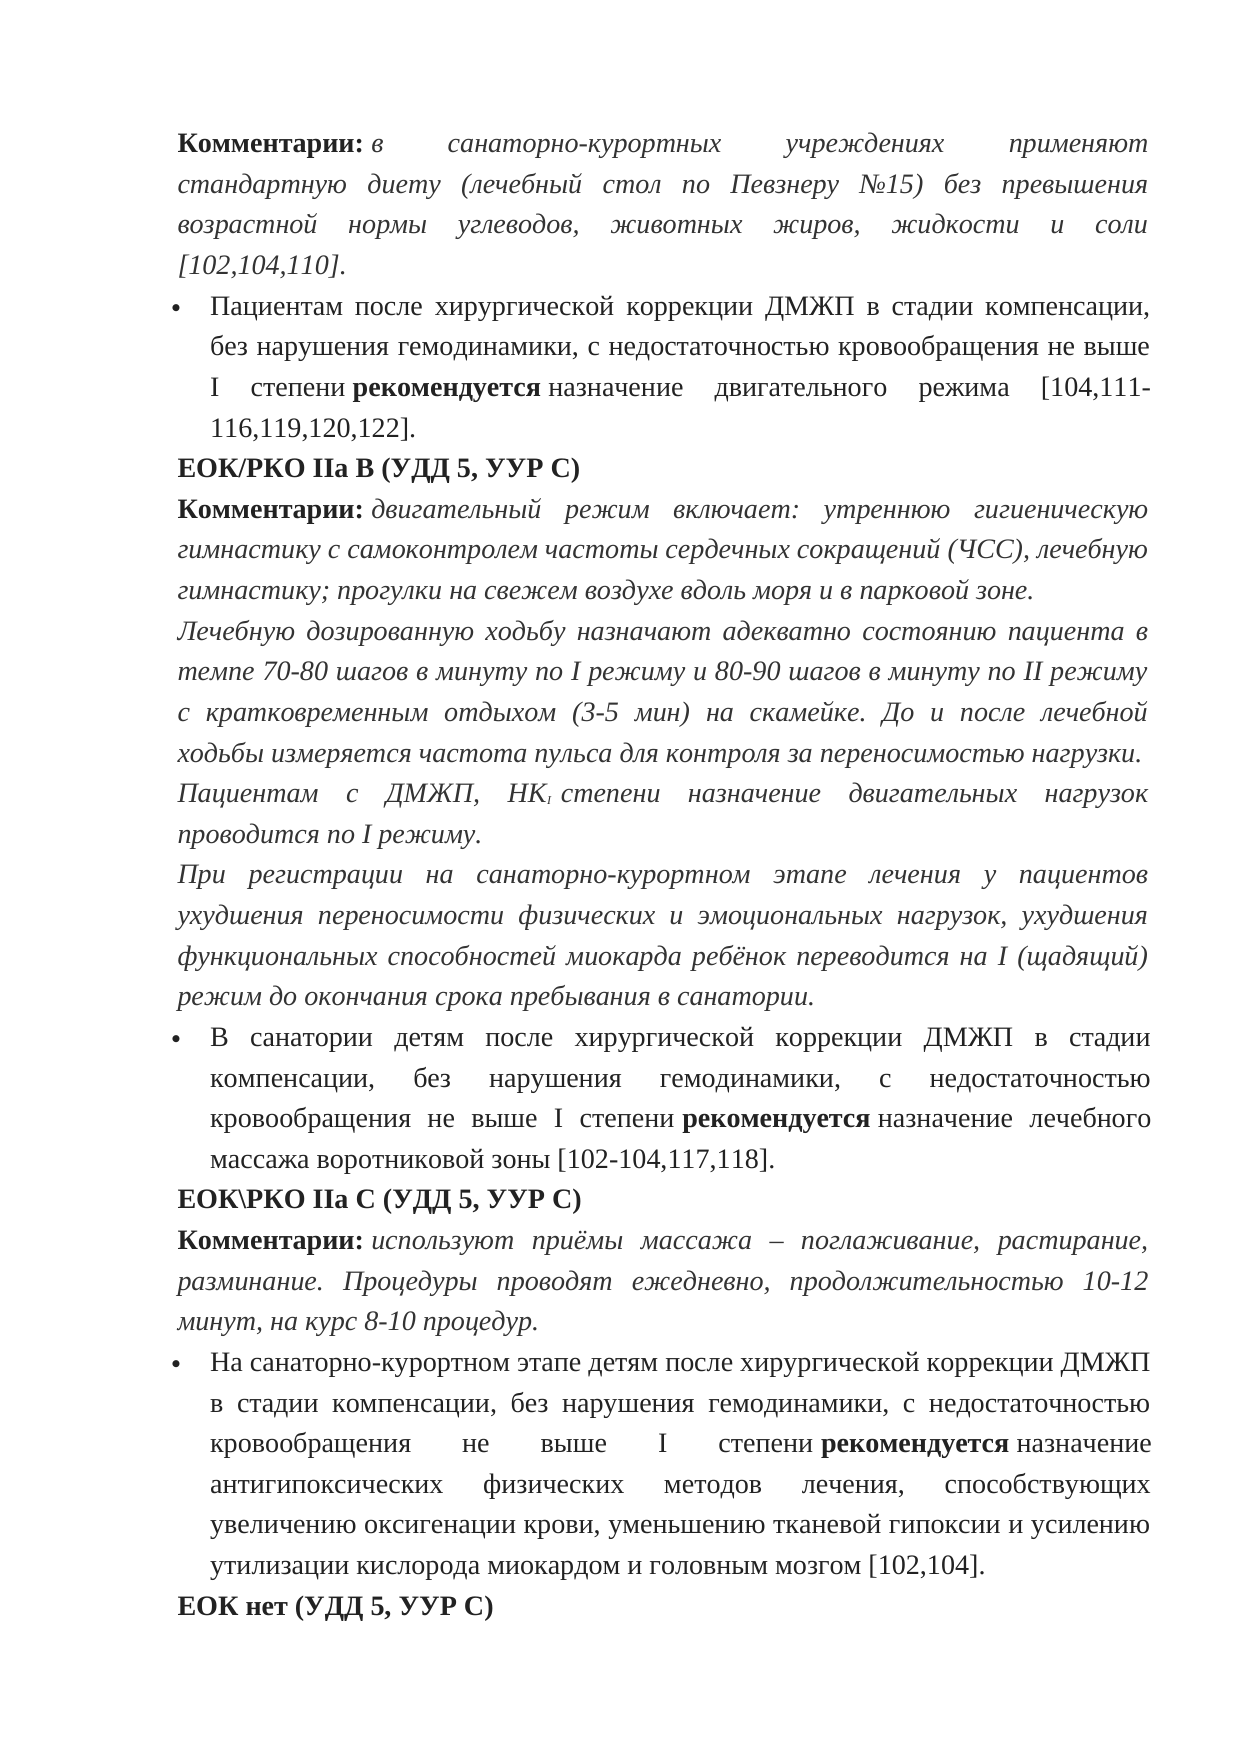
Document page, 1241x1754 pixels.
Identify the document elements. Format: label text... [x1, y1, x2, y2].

text Лечебную дозированную ходьбу назначают адекватно состоянию пациента в темпе 70-80 шагов в минуту по I режиму и 80-90 шагов в минуту по II режиму с кратковременным отдыхом (3-5 мин) на скамейке. До и после лечебной ходьбы измеряется частота пульса для контроля за переносимостью нагрузки. [177, 606, 1152, 768]
list На санаторно-курортном этапе детям после хирургической коррекции ДМЖП в стадии компенсации, без нарушения гемодинамики, с недостаточностью кровообращения не выше I степени рекомендуется назначение антигипоксических физических методов лечения, способствующих увеличению оксигенации крови, уменьшению тканевой гипоксии и усилению утилизации кислорода миокардом и головным мозгом [102,104]. [172, 1337, 1152, 1581]
text Пациентам с ДМЖП, НКI степени назначение двигательных нагрузок проводится по I режиму. [177, 768, 1152, 849]
list В санатории детям после хирургической коррекции ДМЖП в стадии компенсации, без нарушения гемодинамики, с недостаточностью кровообращения не выше I степени рекомендуется назначение лечебного массажа воротниковой зоны [102-104,117,118]. [172, 1012, 1152, 1174]
text Комментарии: в санаторно-курортных учреждениях применяют стандартную диету (лечебный стол по Певзнеру №15) без превышения возрастной нормы углеводов, животных жиров, жидкости и соли [102,104,110]. [177, 118, 1152, 281]
text ЕОК/РКО IIа В (УДД 5, УУР С) [177, 443, 1152, 484]
text ЕОК нет (УДД 5, УУР С) [177, 1581, 1152, 1621]
text Комментарии: используют приёмы массажа – поглаживание, растирание, разминание. Процедуры проводят ежедневно, продолжительностью 10-12 минут, на курс 8-10 процедур. [177, 1215, 1152, 1337]
text Комментарии: двигательный режим включает: утреннюю гигиеническую гимнастику с самоконтролем частоты сердечных сокращений (ЧСС), лечебную гимнастику; прогулки на свежем воздухе вдоль моря и в парковой зоне. [177, 484, 1152, 606]
list Пациентам после хирургической коррекции ДМЖП в стадии компенсации, без нарушения гемодинамики, с недостаточностью кровообращения не выше I степени рекомендуется назначение двигательного режима [104,111-116,119,120,122]. [172, 281, 1152, 443]
text При регистрации на санаторно-курортном этапе лечения у пациентов ухудшения переносимости физических и эмоциональных нагрузок, ухудшения функциональных способностей миокарда ребёнок переводится на I (щадящий) режим до окончания срока пребывания в санатории. [177, 849, 1152, 1012]
text ЕОК\РКО IIа С (УДД 5, УУР С) [177, 1174, 1152, 1215]
